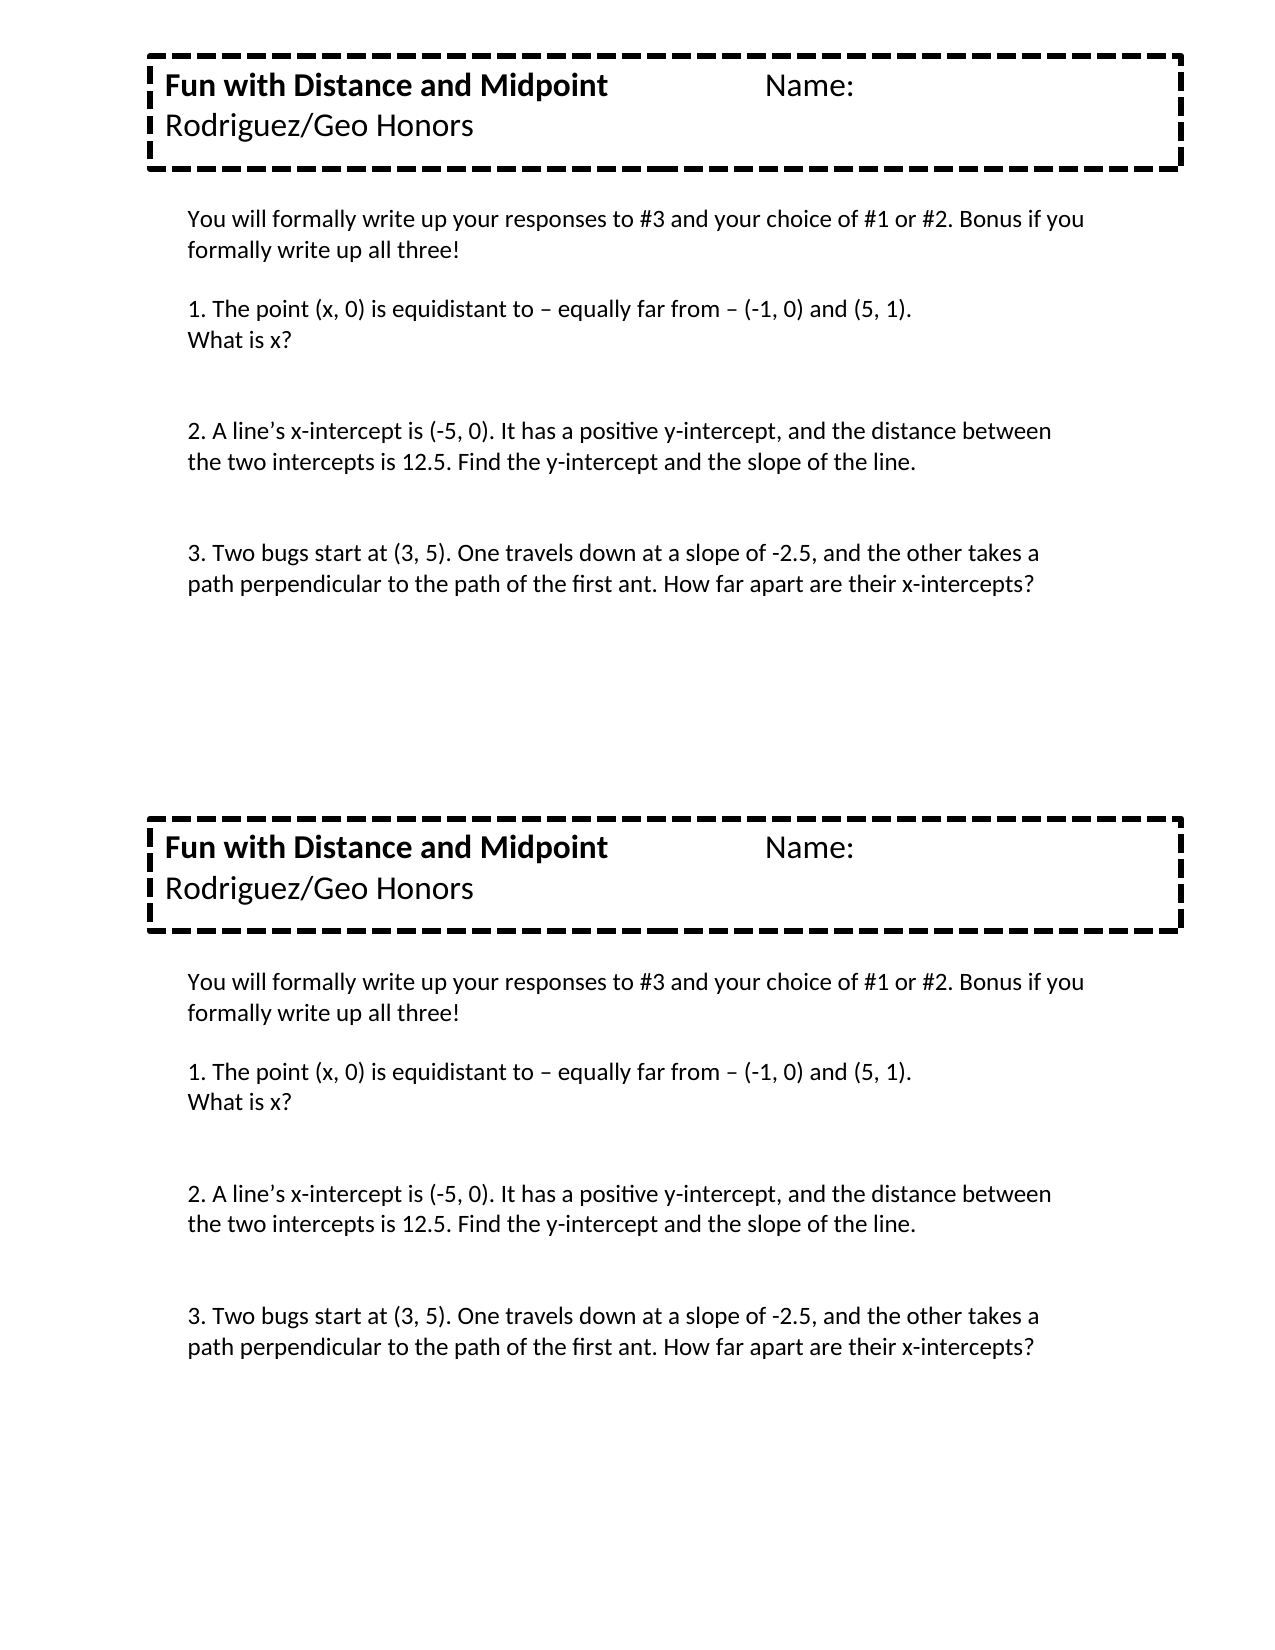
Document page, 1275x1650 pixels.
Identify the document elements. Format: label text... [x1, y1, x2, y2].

text 3. Two bugs start at (3, 5). One travels down at a slope of -2.5, and the other takes a path perpendicular to the path of the first ant. How far apart are their x-intercepts? [187, 537, 1087, 598]
text You will formally write up your responses to #3 and your choice of #1 or #2. Bonus if you formally write up all three! [187, 966, 1087, 1027]
text 1. The point (x, 0) is equidistant to – equally far from – (-1, 0) and (5, 1). [187, 293, 1087, 324]
text 2. A line’s x-intercept is (-5, 0). It has a positive y-intercept, and the distance between the two intercepts is 12.5. Find the y-intercept and the slope of the line. [187, 1178, 1087, 1239]
text You will formally write up your responses to #3 and your choice of #1 or #2. Bonus if you formally write up all three! [187, 203, 1087, 264]
text 2. A line’s x-intercept is (-5, 0). It has a positive y-intercept, and the distance between the two intercepts is 12.5. Find the y-intercept and the slope of the line. [187, 415, 1087, 476]
text What is x? [187, 324, 1087, 354]
text 3. Two bugs start at (3, 5). One travels down at a slope of -2.5, and the other takes a path perpendicular to the path of the first ant. How far apart are their x-intercepts? [187, 1300, 1087, 1361]
text What is x? [187, 1086, 1087, 1117]
text 1. The point (x, 0) is equidistant to – equally far from – (-1, 0) and (5, 1). [187, 1056, 1087, 1086]
